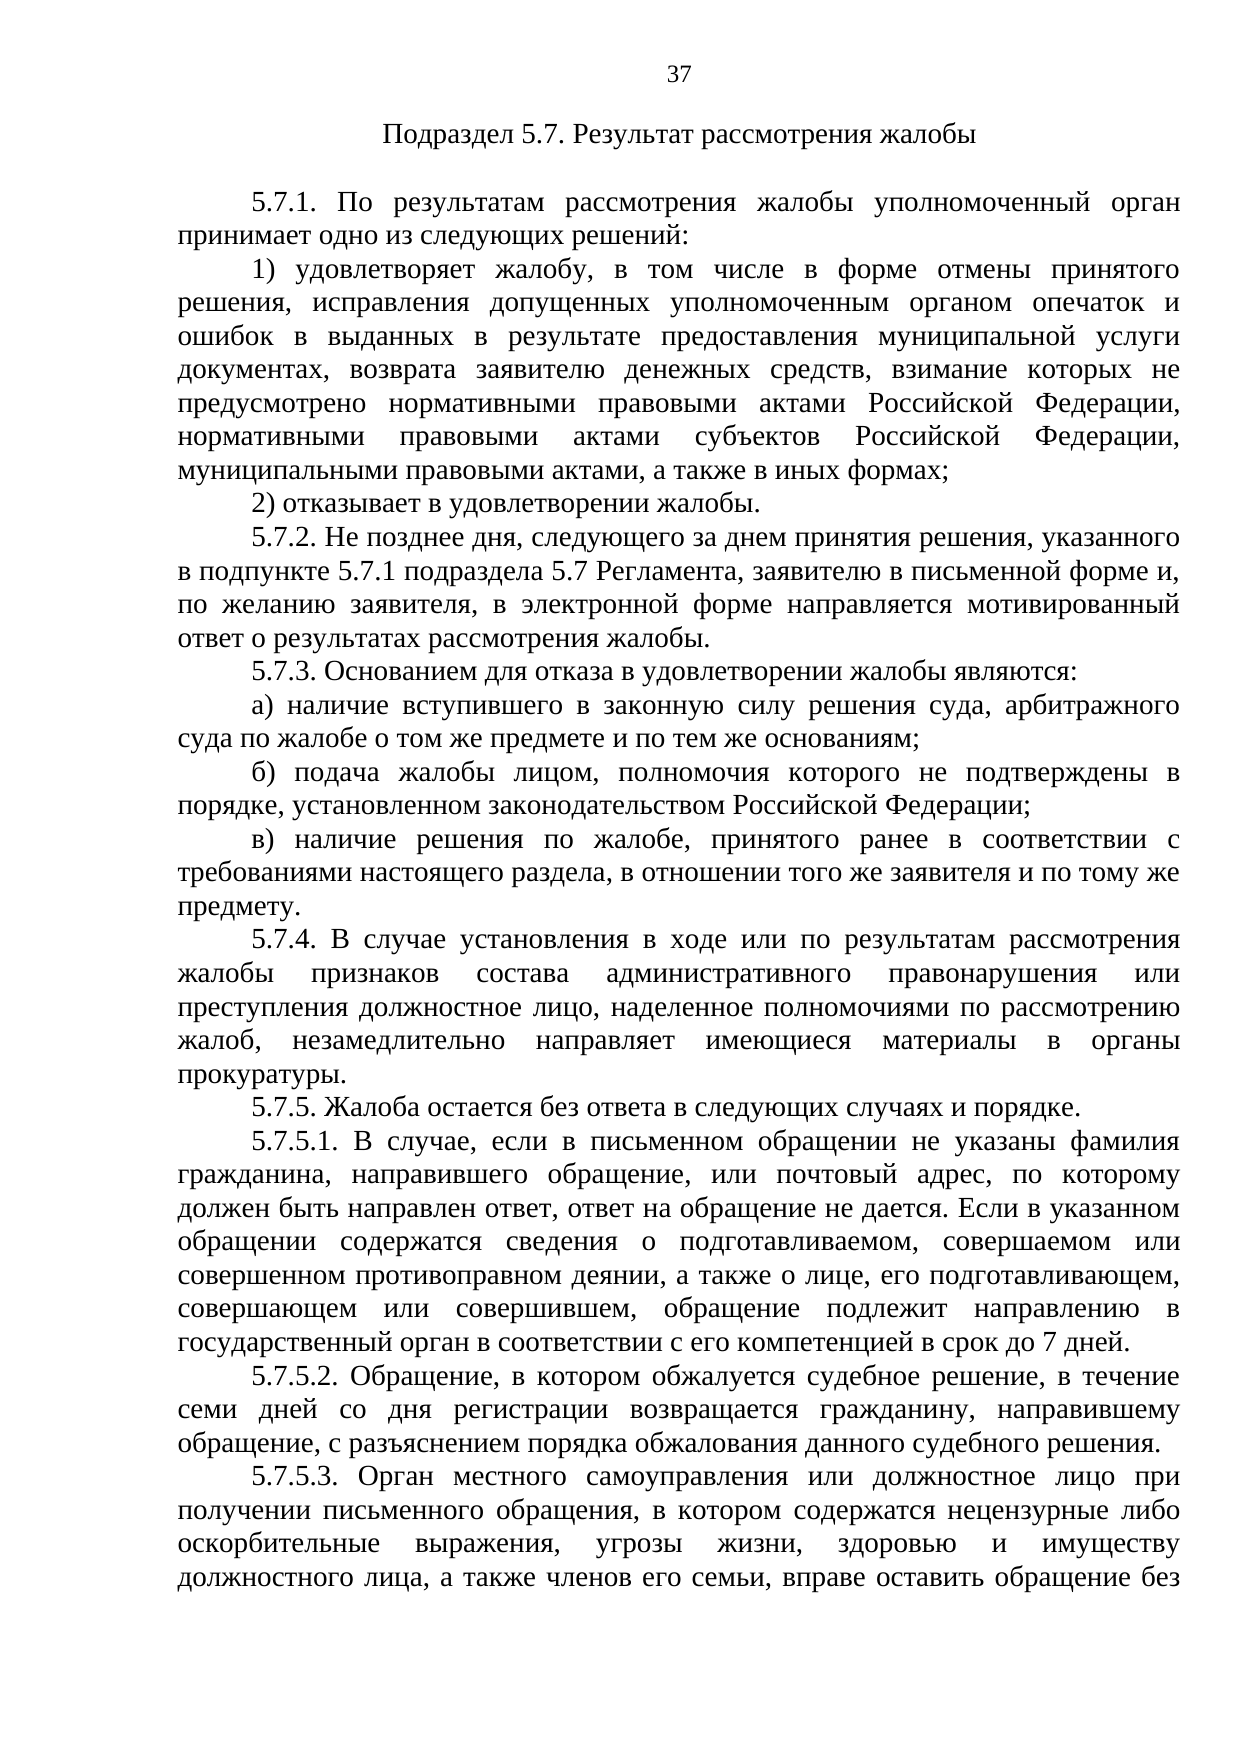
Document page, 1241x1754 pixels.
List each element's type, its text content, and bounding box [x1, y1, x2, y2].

text б) подача жалобы лицом, полномочия которого не подтверждены в порядке, установленном законодательством Российской Федерации; [177, 754, 1181, 821]
text 5.7.2. Не позднее дня, следующего за днем принятия решения, указанного в подпункте 5.7.1 подраздела 5.7 Регламента, заявителю в письменной форме и, по желанию заявителя, в электронной форме направляется мотивированный ответ о результатах рассмотрения жалобы. [177, 519, 1181, 653]
text 2) отказывает в удовлетворении жалобы. [177, 486, 1181, 519]
text 5.7.1. По результатам рассмотрения жалобы уполномоченный орган принимает одно из следующих решений: [177, 184, 1181, 251]
text 5.7.3. Основанием для отказа в удовлетворении жалобы являются: [177, 653, 1181, 687]
text в) наличие решения по жалобе, принятого ранее в соответствии с требованиями настоящего раздела, в отношении того же заявителя и по тому же предмету. [177, 821, 1181, 922]
text 5.7.5. Жалоба остается без ответа в следующих случаях и порядке. [177, 1089, 1181, 1123]
text Подраздел 5.7. Результат рассмотрения жалобы [177, 117, 1181, 150]
text 5.7.4. В случае установления в ходе или по результатам рассмотрения жалобы признаков состава административного правонарушения или преступления должностное лицо, наделенное полномочиями по рассмотрению жалоб, незамедлительно направляет имеющиеся материалы в органы прокуратуры. [177, 922, 1181, 1089]
text 5.7.5.1. В случае, если в письменном обращении не указаны фамилия гражданина, направившего обращение, или почтовый адрес, по которому должен быть направлен ответ, ответ на обращение не дается. Если в указанном обращении содержатся сведения о подготавливаемом, совершаемом или совершенном противоправном деянии, а также о лице, его подготавливающем, совершающем или совершившем, обращение подлежит направлению в государственный орган в соответствии с его компетенцией в срок до 7 дней. [177, 1123, 1181, 1358]
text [177, 1458, 1181, 1592]
text 1) удовлетворяет жалобу, в том числе в форме отмены принятого решения, исправления допущенных уполномоченным органом опечаток и ошибок в выданных в результате предоставления муниципальной услуги документах, возврата заявителю денежных средств, взимание которых не предусмотрено нормативными правовыми актами Российской Федерации, нормативными правовыми актами субъектов Российской Федерации, муниципальными правовыми актами, а также в иных формах; [177, 251, 1181, 486]
text 5.7.5.2. Обращение, в котором обжалуется судебное решение, в течение семи дней со дня регистрации возвращается гражданину, направившему обращение, с разъяснением порядка обжалования данного судебного решения. [177, 1358, 1181, 1458]
text а) наличие вступившего в законную силу решения суда, арбитражного суда по жалобе о том же предмете и по тем же основаниям; [177, 687, 1181, 754]
